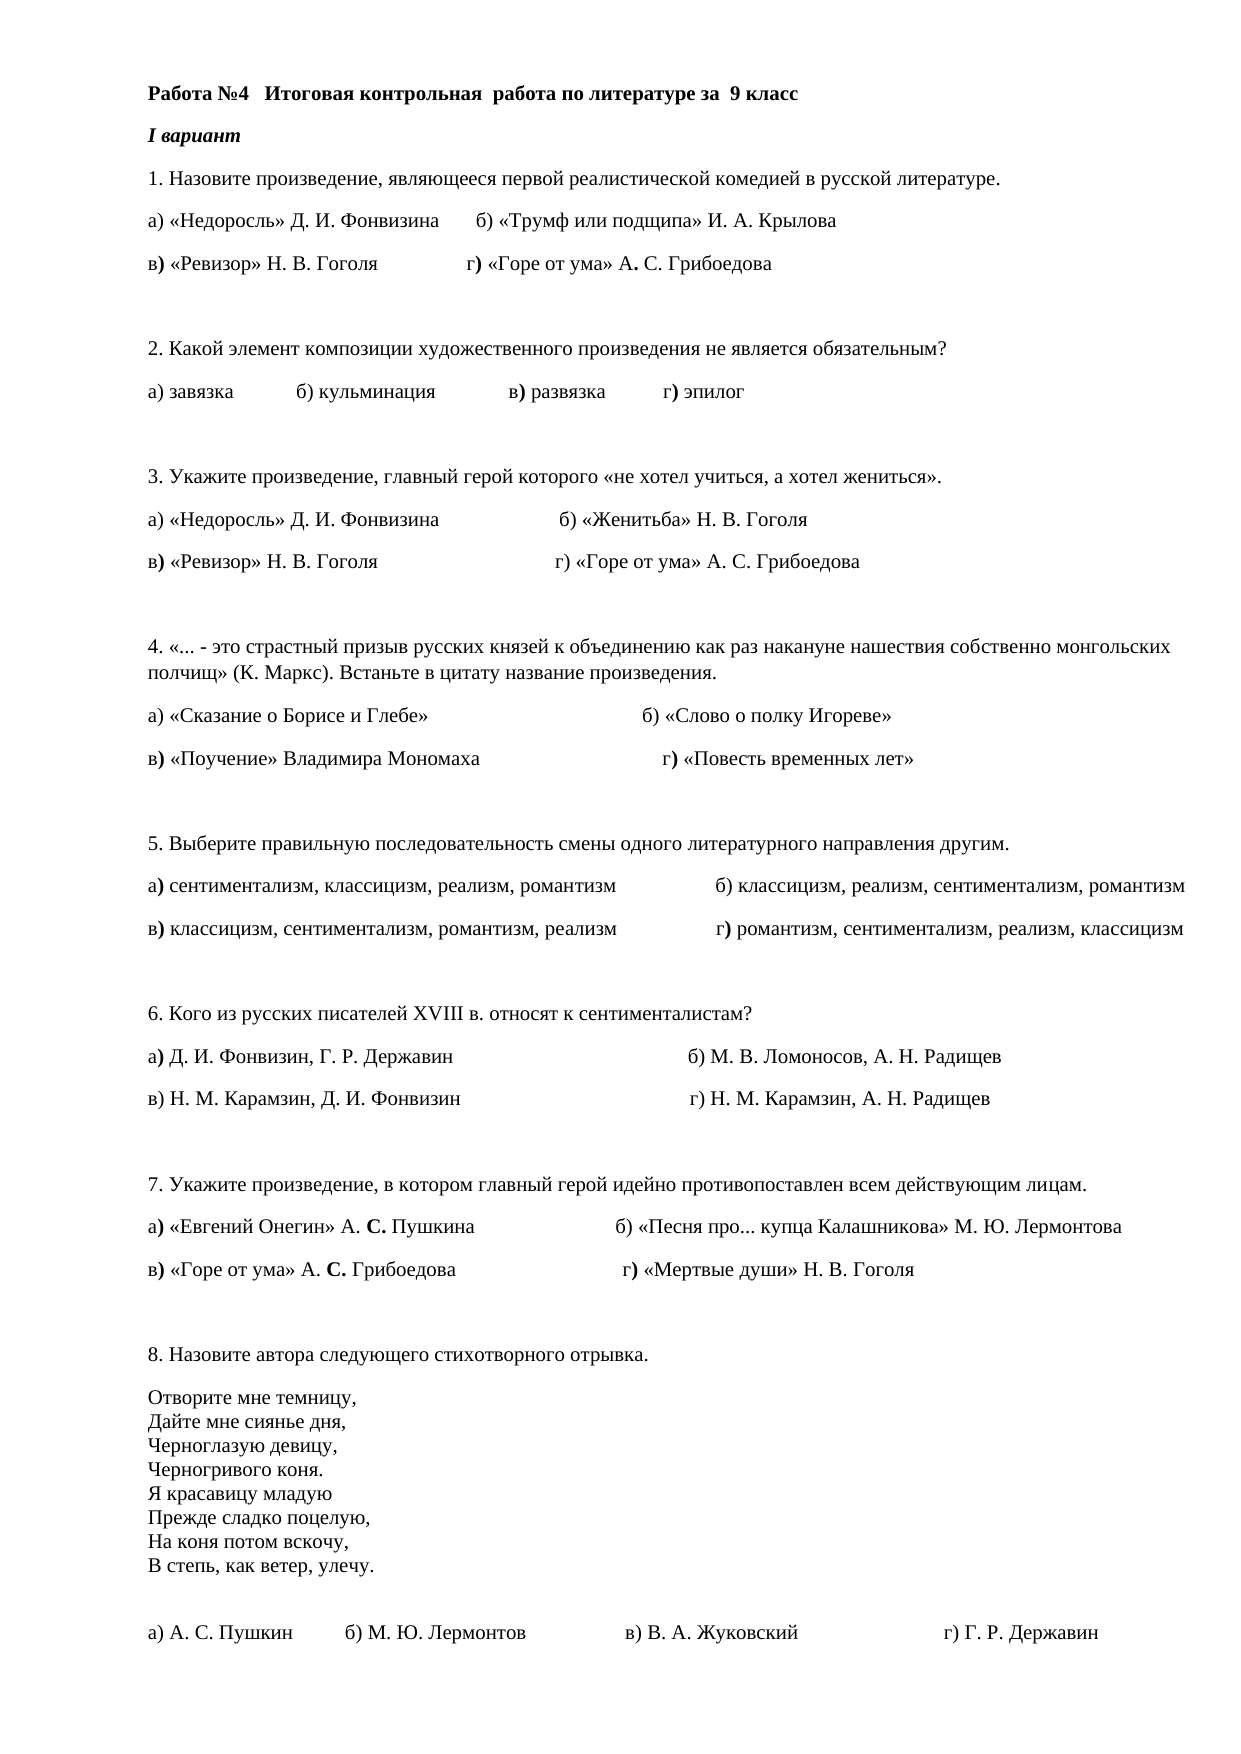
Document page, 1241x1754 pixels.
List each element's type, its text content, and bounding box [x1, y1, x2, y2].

text а) «Сказание о Борисе и Глебе» б) «Слово о полку Игореве» [148, 703, 1208, 727]
text а) «Евгений Онегин» А. С. Пушкина б) «Песня про... купца Калашникова» М. Ю. Лермонтова [148, 1214, 1208, 1238]
text Работа №4 Итоговая контрольная работа по литературе за 9 класс [148, 81, 1208, 104]
text Прежде сладко поцелую, [148, 1505, 1208, 1529]
text а) сентиментализм, классицизм, реализм, романтизм б) классицизм, реализм, сентиментализм, романтизм [148, 873, 1208, 897]
text а) А. С. Пушкин б) М. Ю. Лермонтов в) В. А. Жуковский г) Г. Р. Державин [148, 1620, 1208, 1644]
text в) классицизм, сентиментализм, романтизм, реализм г) романтизм, сентиментализм, реализм, классицизм [148, 916, 1208, 940]
text в) Н. М. Карамзин, Д. И. Фонвизин г) Н. М. Карамзин, А. Н. Радищев [148, 1086, 1208, 1110]
text 7. Укажите произведение, в котором главный герой идейно противопоставлен всем действующим лицам. [148, 1172, 1208, 1196]
text 3. Укажите произведение, главный герой которого «не хотел учиться, а хотел жениться». [148, 464, 1208, 488]
text На коня потом вскочу, [148, 1529, 1208, 1553]
text 1. Назовите произведение, являющееся первой реалистической комедией в русской литературе. [148, 166, 1208, 190]
text в) «Горе от ума» А. С. Грибоедова г) «Мертвые души» Н. В. Гоголя [148, 1257, 1208, 1281]
text Отворите мне темницу, [148, 1384, 1208, 1409]
text I вариант [148, 123, 1208, 147]
text 5. Выберите правильную последовательность смены одного литературного направления другим. [148, 831, 1208, 855]
text Я красавицу младую [148, 1481, 1208, 1505]
text в) «Поучение» Владимира Мономаха г) «Повесть временных лет» [148, 746, 1208, 769]
text 6. Кого из русских писателей XVIII в. относят к сентименталистам? [148, 1001, 1208, 1025]
text В степь, как ветер, улечу. [148, 1553, 1208, 1577]
text а) «Недоросль» Д. И. Фонвизина б) «Женитьба» Н. В. Гоголя [148, 507, 1208, 531]
text 2. Какой элемент композиции художественного произведения не является обязательным? [148, 336, 1208, 360]
text а) «Недоросль» Д. И. Фонвизина б) «Трумф или подщипа» И. А. Крылова [148, 208, 1208, 232]
text Черноглазую девицу, [148, 1433, 1208, 1457]
text а) Д. И. Фонвизин, Г. Р. Державин б) М. В. Ломоносов, А. Н. Радищев [148, 1044, 1208, 1068]
text Черногривого коня. [148, 1457, 1208, 1481]
text 8. Назовите автора следующего стихотворного отрывка. [148, 1342, 1208, 1366]
text а) завязка б) кульминация в) развязка г) эпилог [148, 379, 1208, 403]
text в) «Ревизор» Н. В. Гоголя г) «Горе от ума» А. С. Грибоедова [148, 549, 1208, 573]
text 4. «... - это страстный призыв русских князей к объединению как раз накануне нашествия собственно монгольских полчищ» (К. Маркс). Встаньте в цитату название произведения. [148, 634, 1208, 684]
text Дайте мне сиянье дня, [148, 1409, 1208, 1433]
text в) «Ревизор» Н. В. Гоголя г) «Горе от ума» А. С. Грибоедова [148, 251, 1208, 275]
